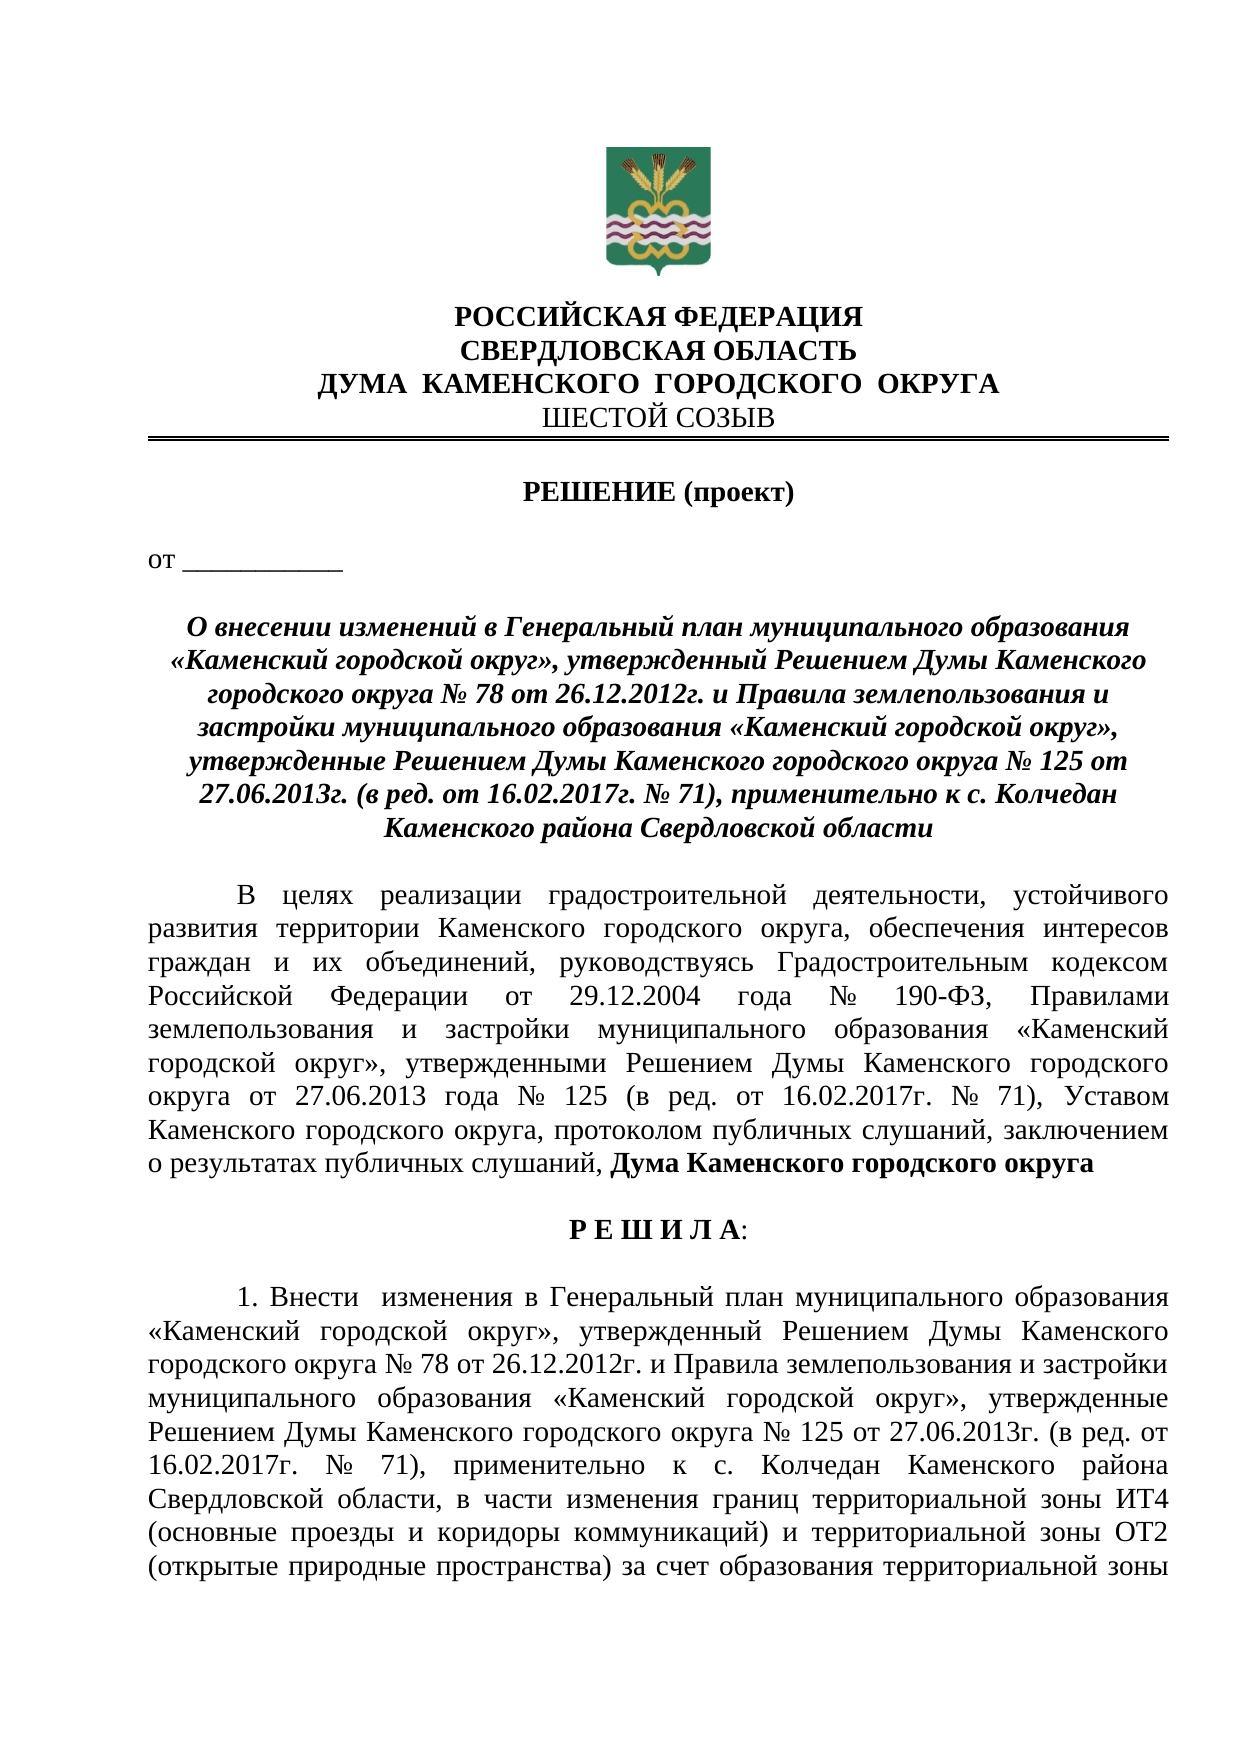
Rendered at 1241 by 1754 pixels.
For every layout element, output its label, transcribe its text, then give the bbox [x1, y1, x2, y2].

text ШЕСТОЙ СОЗЫВ [148, 400, 1169, 436]
text СВЕРДЛОВСКАЯ ОБЛАСТЬ [148, 333, 1169, 367]
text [148, 1279, 1169, 1581]
text Р Е Ш И Л А: [148, 1212, 1169, 1246]
text РОССИЙСКАЯ ФЕДЕРАЦИЯ [148, 299, 1169, 333]
text В целях реализации градостроительной деятельности, устойчивого развития территории Каменского городского округа, обеспечения интересов граждан и их объединений, руководствуясь Градостроительным кодексом Российской Федерации от 29.12.2004 года № 190-ФЗ, Правилами землепользования и застройки муниципального образования «Каменский городской округ», утвержденными Решением Думы Каменского городского округа от 27.06.2013 года № 125 (в ред. от 16.02.2017г. № 71), Уставом Каменского городского округа, протоколом публичных слушаний, заключением о результатах публичных слушаний, Дума Каменского городского округа [148, 877, 1169, 1179]
text РЕШЕНИЕ (проект) [148, 474, 1169, 508]
text Каменского района Свердловской области [148, 810, 1169, 843]
picture [606, 147, 711, 276]
text ДУМА КАМЕНСКОГО ГОРОДСКОГО ОКРУГА [148, 367, 1169, 400]
text от ___________ [148, 542, 1169, 575]
text О внесении изменений в Генеральный план муниципального образования «Каменский городской округ», утвержденный Решением Думы Каменского городского округа № 78 от 26.12.2012г. и Правила землепользования и застройки муниципального образования «Каменский городской округ», утвержденные Решением Думы Каменского городского округа № 125 от 27.06.2013г. (в ред. от 16.02.2017г. № 71), применительно к с. Колчедан [148, 609, 1169, 810]
